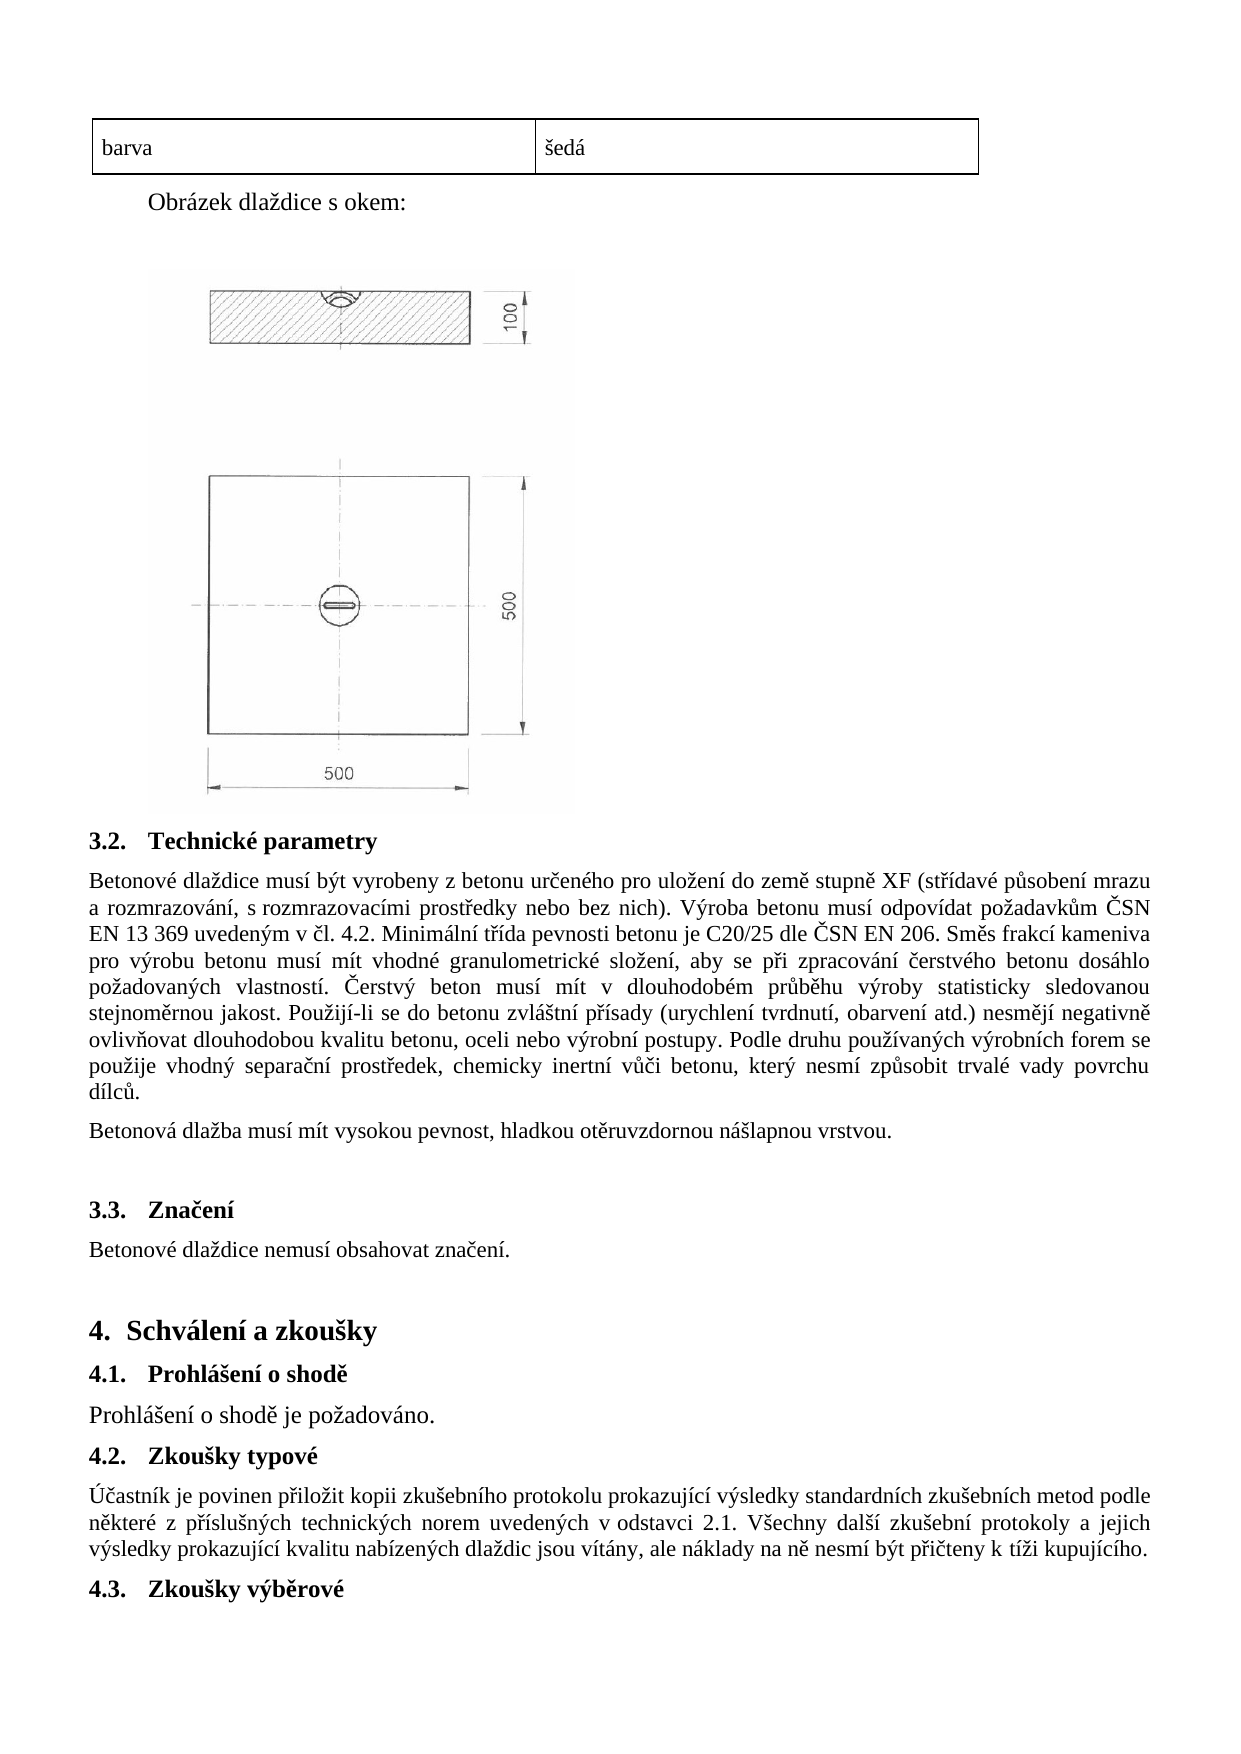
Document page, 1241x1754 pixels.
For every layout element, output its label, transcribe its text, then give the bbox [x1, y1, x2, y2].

list Schválení a zkoušky [89, 1313, 1152, 1346]
table_cell barva [93, 120, 535, 173]
list Zkoušky typové [89, 1441, 1152, 1470]
list Zkoušky výběrové [89, 1574, 1152, 1603]
text Prohlášení o shodě je požadováno. [89, 1400, 1152, 1429]
text Betonové dlaždice nemusí obsahovat značení. [89, 1236, 1152, 1263]
picture [147, 269, 576, 814]
text Betonová dlažba musí mít vysokou pevnost, hladkou otěruvzdornou nášlapnou vrstvou. [89, 1117, 1152, 1144]
text Betonové dlaždice musí být vyrobeny z betonu určeného pro uložení do země stupně XF (střídavé působení mrazu a rozmrazování, s rozmrazovacími prostředky nebo bez nich). Výroba betonu musí odpovídat požadavkům ČSN EN 13 369 uvedeným v čl. 4.2. Minimální třída pevnosti betonu je C20/25 dle ČSN EN 206. Směs frakcí kameniva pro výrobu betonu musí mít vhodné granulometrické složení, aby se při zpracování čerstvého betonu dosáhlo požadovaných vlastností. Čerstvý beton musí mít v dlouhodobém průběhu výroby statisticky sledovanou stejnoměrnou jakost. Použijí-li se do betonu zvláštní přísady (urychlení tvrdnutí, obarvení atd.) nesmějí negativně ovlivňovat dlouhodobou kvalitu betonu, oceli nebo výrobní postupy. Podle druhu používaných výrobních forem se použije vhodný separační prostředek, chemicky inertní vůči betonu, který nesmí způsobit trvalé vady povrchu dílců. [89, 868, 1152, 1105]
text Účastník je povinen přiložit kopii zkušebního protokolu prokazující výsledky standardních zkušebních metod podle některé z příslušných technických norem uvedených v odstavci 2.1. Všechny další zkušební protokoly a jejich výsledky prokazující kvalitu nabízených dlaždic jsou vítány, ale náklady na ně nesmí být přičteny k tíži kupujícího. [89, 1482, 1152, 1561]
list Technické parametry [89, 826, 1152, 855]
list Značení [89, 1195, 1152, 1224]
table_cell šedá [536, 120, 978, 173]
list Prohlášení o shodě [89, 1359, 1152, 1387]
text Obrázek dlaždice s okem: [148, 187, 1152, 216]
